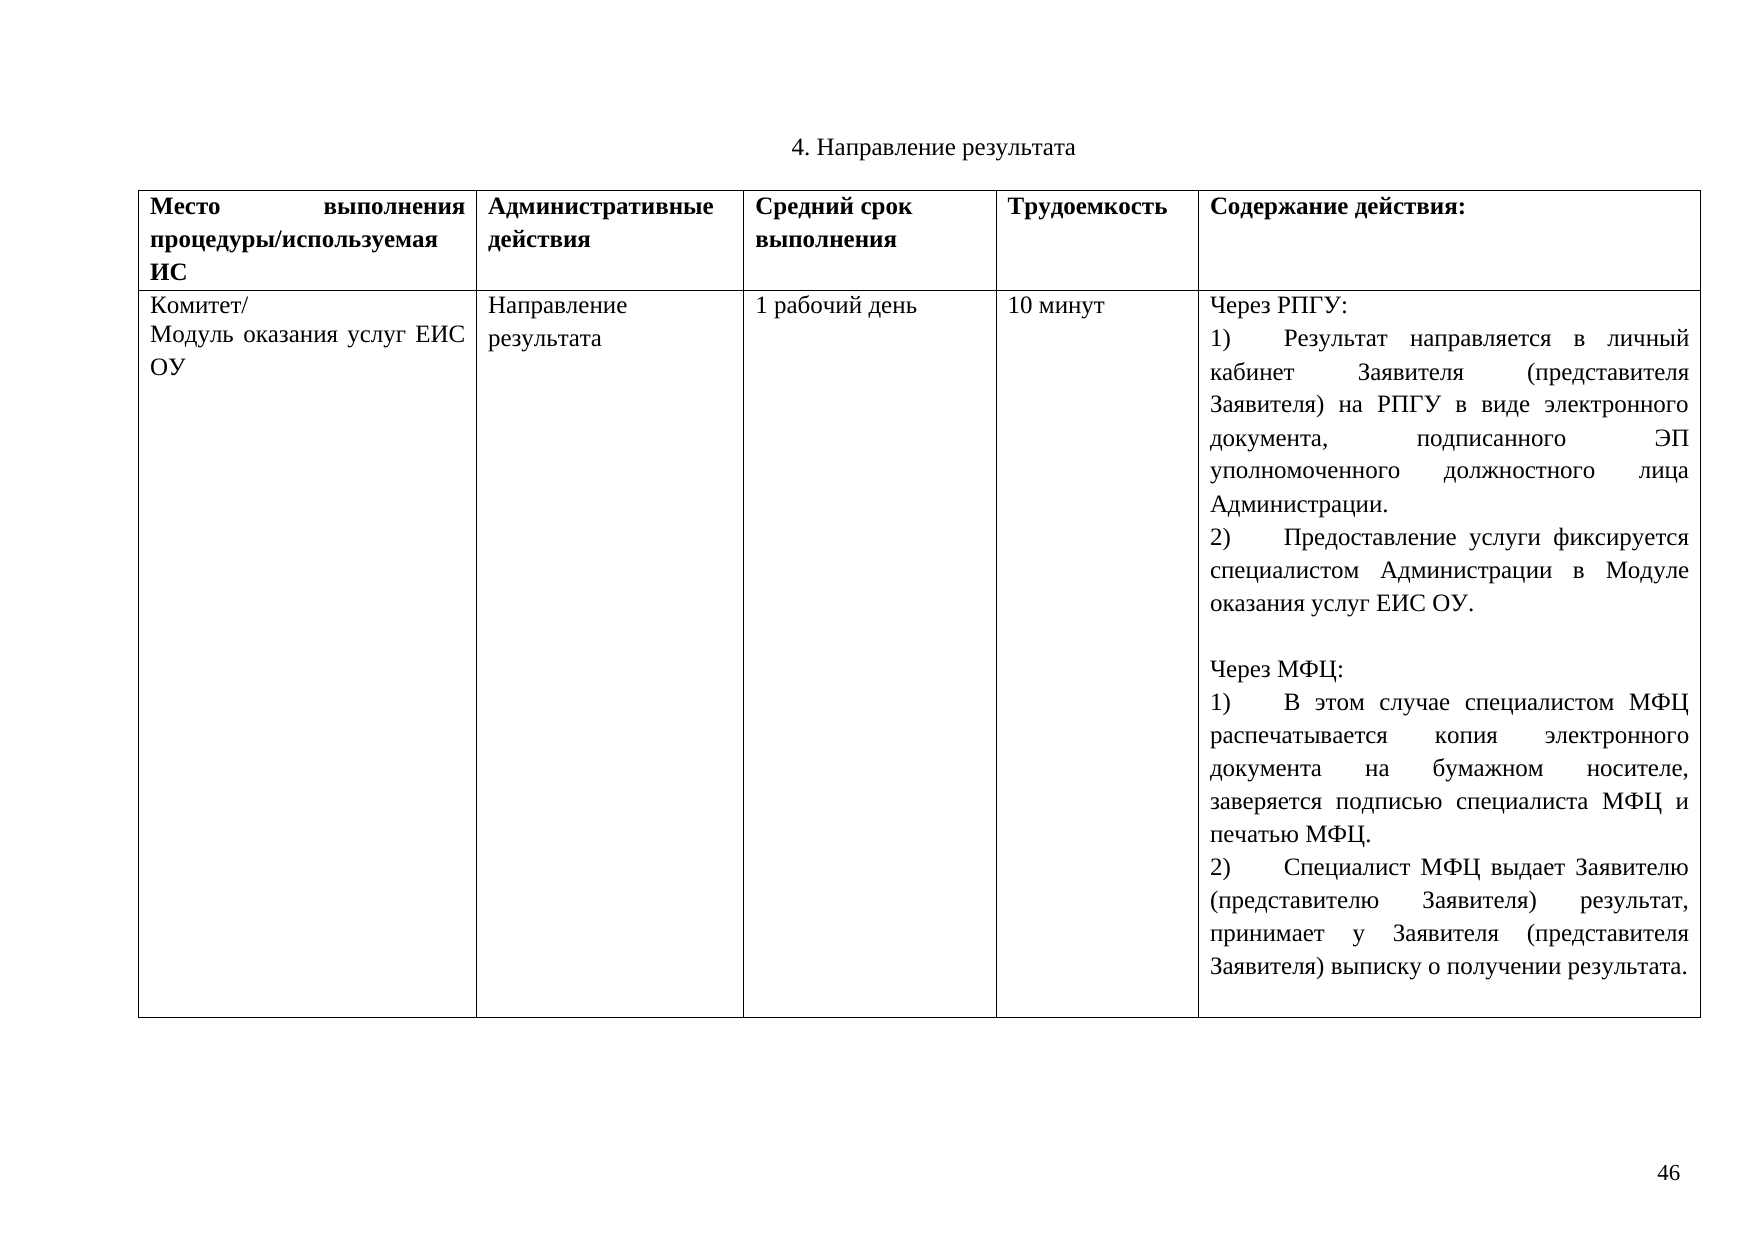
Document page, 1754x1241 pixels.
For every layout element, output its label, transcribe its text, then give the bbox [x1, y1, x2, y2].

table_cell 1 рабочий день [744, 291, 996, 1017]
table_header Административные действия [477, 191, 743, 289]
table_cell Через РПГУ: 1) Результат направляется в личный кабинет Заявителя (представителя Заявителя) на РПГУ в виде электронного документа, подписанного ЭП уполномоченного должностного лица Администрации. 2) Предоставление услуги фиксируется специалистом Администрации в Модуле оказания услуг ЕИС ОУ. Через МФЦ: 1) В этом случае специалистом МФЦ распечатывается копия электронного документа на бумажном носителе, заверяется подписью специалиста МФЦ и печатью МФЦ. 2) Специалист МФЦ выдает Заявителю (представителю Заявителя) результат, принимает у Заявителя (представителя Заявителя) выписку о получении результата. [1199, 291, 1700, 1017]
table_header Средний срок выполнения [744, 191, 996, 289]
table_cell Комитет/ Модуль оказания услуг ЕИС ОУ [139, 291, 476, 1017]
table_cell Направление результата [477, 291, 743, 1017]
table_header Место выполнения процедуры/используемая ИС [139, 191, 476, 289]
table_cell 10 минут [997, 291, 1198, 1017]
table_header Содержание действия: [1199, 191, 1700, 289]
table_header Трудоемкость [997, 191, 1198, 289]
text 4. Направление результата [187, 132, 1680, 161]
